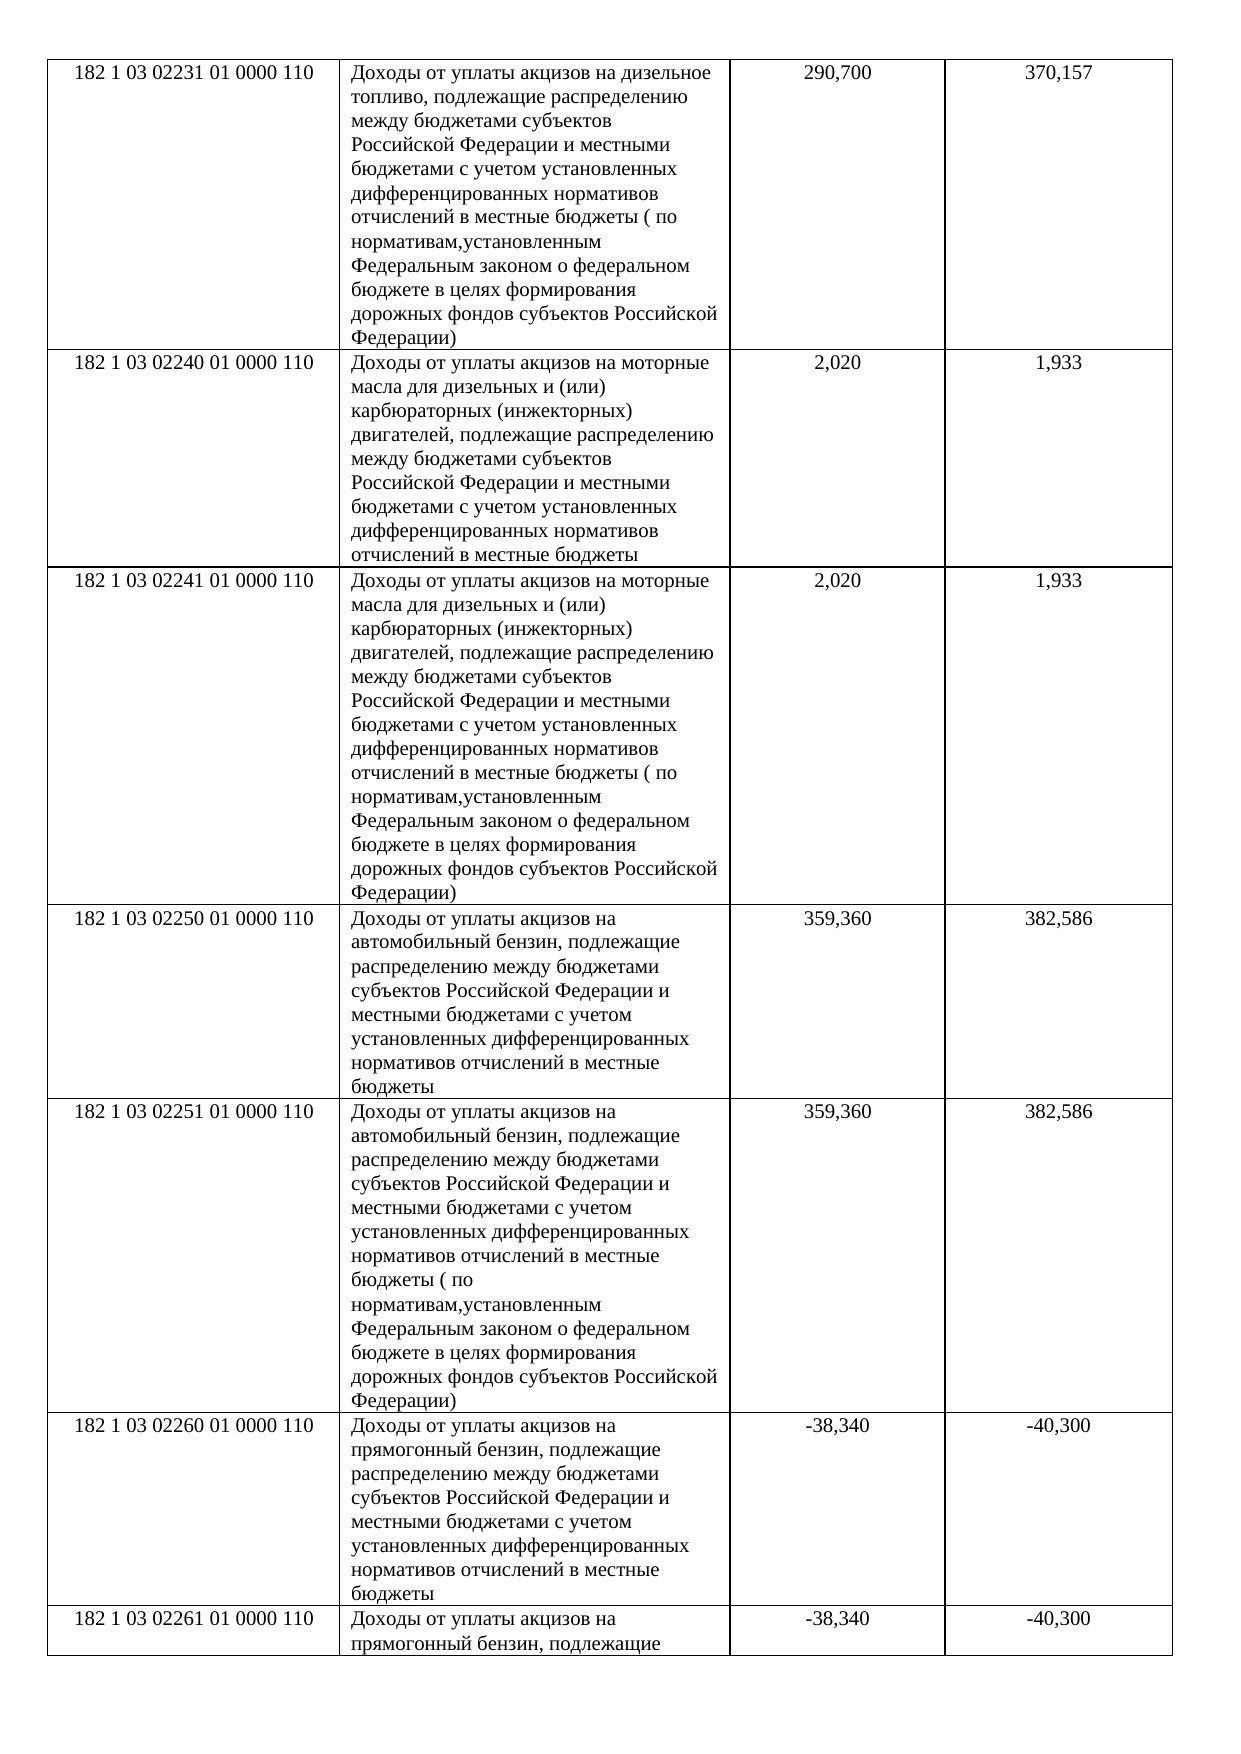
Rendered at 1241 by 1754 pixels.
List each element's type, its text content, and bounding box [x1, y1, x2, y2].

table_cell -38,340 [731, 1606, 944, 1654]
table_cell 182 1 03 02231 01 0000 110 [48, 60, 339, 349]
table_cell 182 1 03 02251 01 0000 110 [48, 1099, 339, 1412]
table_cell 290,700 [731, 60, 944, 349]
table_cell 182 1 03 02241 01 0000 110 [48, 568, 339, 904]
table_cell Доходы от уплаты акцизов на автомобильный бензин, подлежащие распределению между бюджетами субъектов Российской Федерации и местными бюджетами с учетом установленных дифференцированных нормативов отчислений в местные бюджеты [340, 905, 729, 1098]
table_cell 182 1 03 02260 01 0000 110 [48, 1413, 339, 1605]
table_cell -40,300 [946, 1606, 1172, 1654]
table_cell Доходы от уплаты акцизов на прямогонный бензин, подлежащие распределению между бюджетами субъектов Российской Федерации и местными бюджетами с учетом установленных дифференцированных нормативов отчислений в местные бюджеты [340, 1413, 729, 1605]
table_cell Доходы от уплаты акцизов на моторные масла для дизельных и (или) карбюраторных (инжекторных) двигателей, подлежащие распределению между бюджетами субъектов Российской Федерации и местными бюджетами с учетом установленных дифференцированных нормативов отчислений в местные бюджеты ( по нормативам,установленным Федеральным законом о федеральном бюджете в целях формирования дорожных фондов субъектов Российской Федерации) [340, 568, 729, 904]
table_cell 359,360 [731, 905, 944, 1098]
table_cell 370,157 [946, 60, 1172, 349]
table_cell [340, 1606, 729, 1654]
table_cell 182 1 03 02240 01 0000 110 [48, 350, 339, 566]
table_cell 2,020 [731, 568, 944, 904]
table_cell Доходы от уплаты акцизов на автомобильный бензин, подлежащие распределению между бюджетами субъектов Российской Федерации и местными бюджетами с учетом установленных дифференцированных нормативов отчислений в местные бюджеты ( по нормативам,установленным Федеральным законом о федеральном бюджете в целях формирования дорожных фондов субъектов Российской Федерации) [340, 1099, 729, 1412]
table_cell 382,586 [946, 1099, 1172, 1412]
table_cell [48, 1606, 339, 1654]
table_cell -40,300 [946, 1413, 1172, 1605]
table_cell 1,933 [946, 350, 1172, 566]
table_cell Доходы от уплаты акцизов на моторные масла для дизельных и (или) карбюраторных (инжекторных) двигателей, подлежащие распределению между бюджетами субъектов Российской Федерации и местными бюджетами с учетом установленных дифференцированных нормативов отчислений в местные бюджеты [340, 350, 729, 566]
table_cell 359,360 [731, 1099, 944, 1412]
table_cell 182 1 03 02250 01 0000 110 [48, 905, 339, 1098]
table_cell Доходы от уплаты акцизов на дизельное топливо, подлежащие распределению между бюджетами субъектов Российской Федерации и местными бюджетами с учетом установленных дифференцированных нормативов отчислений в местные бюджеты ( по нормативам,установленным Федеральным законом о федеральном бюджете в целях формирования дорожных фондов субъектов Российской Федерации) [340, 60, 729, 349]
table_cell 382,586 [946, 905, 1172, 1098]
table_cell 2,020 [731, 350, 944, 566]
table_cell -38,340 [731, 1413, 944, 1605]
table_cell 1,933 [946, 568, 1172, 904]
